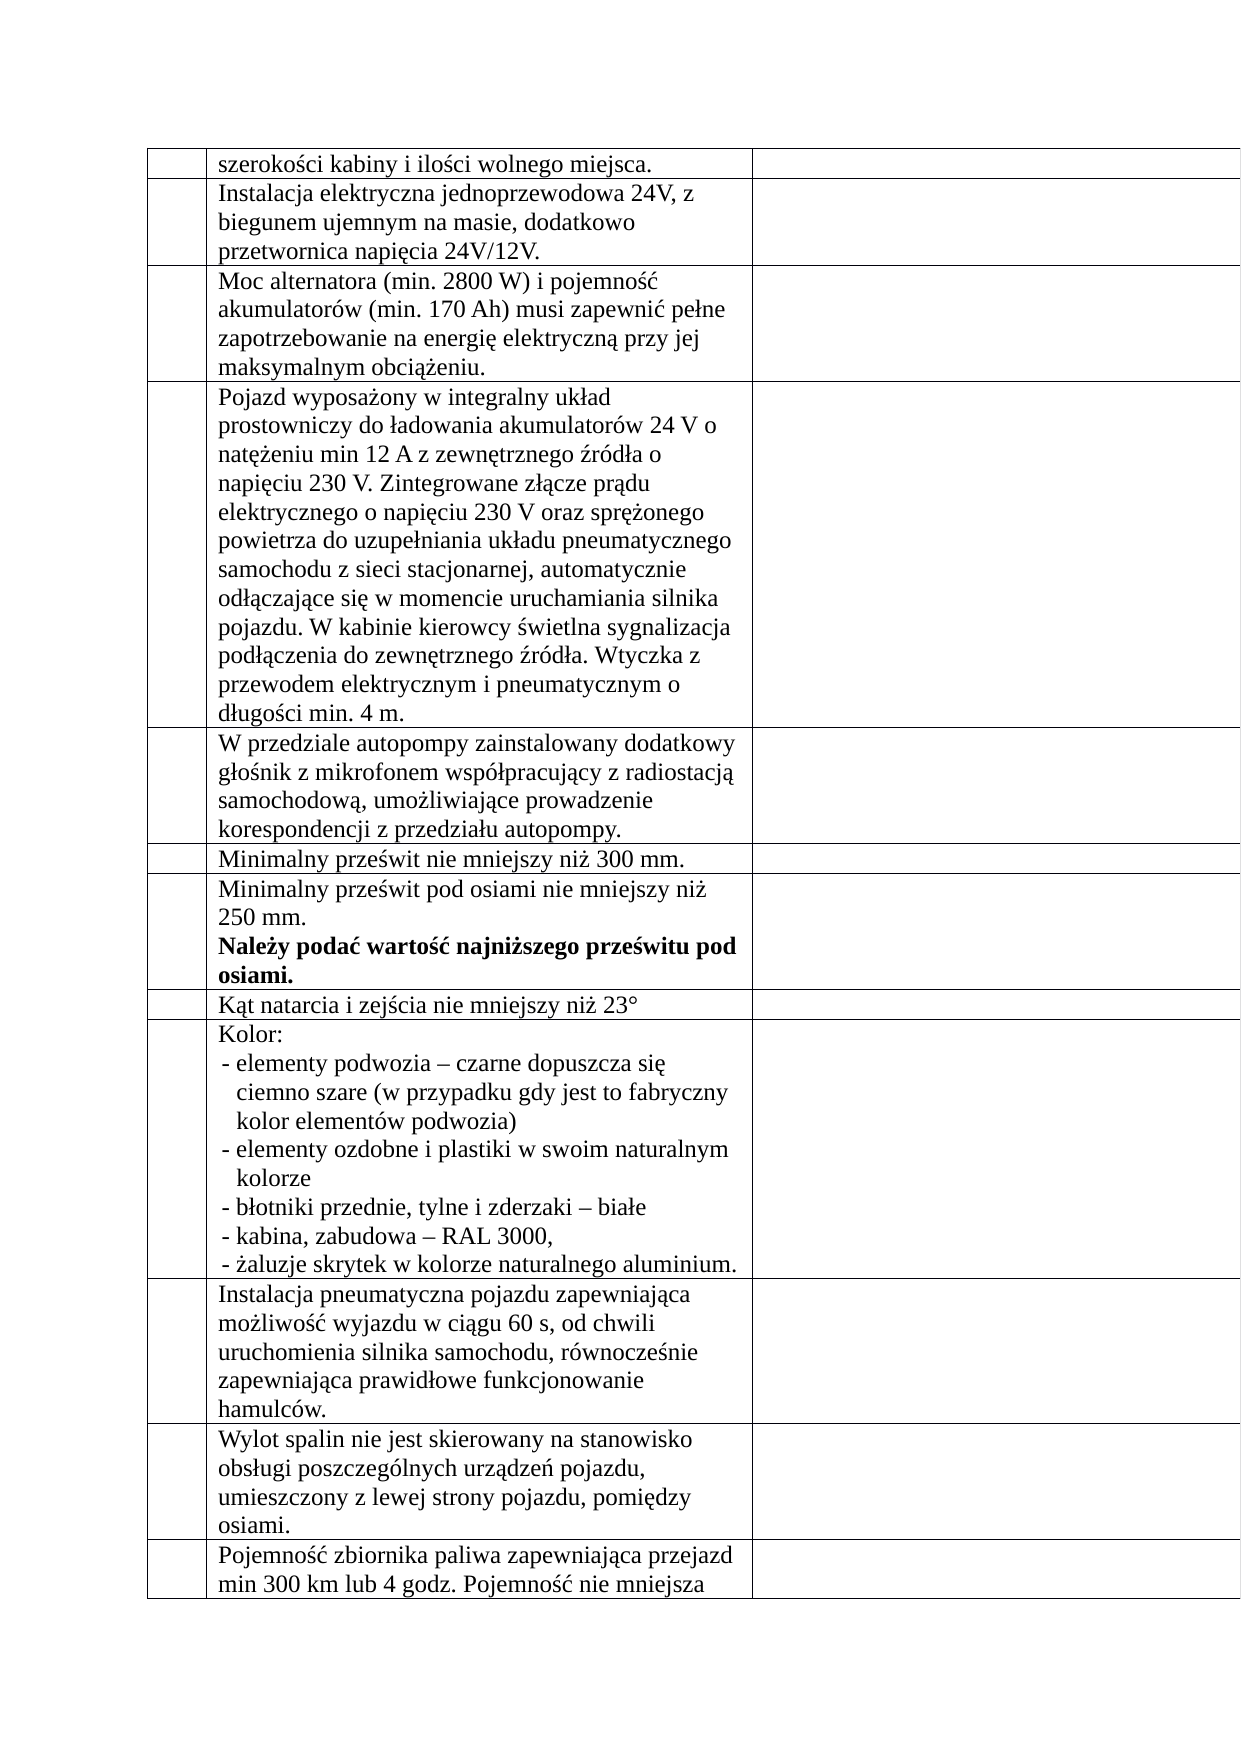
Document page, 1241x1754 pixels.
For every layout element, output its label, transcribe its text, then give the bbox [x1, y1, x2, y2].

table_cell [753, 1540, 1240, 1598]
table_cell Pojazd wyposażony w integralny układ prostowniczy do ładowania akumulatorów 24 V o natężeniu min 12 A z zewnętrznego źródła o napięciu 230 V. Zintegrowane złącze prądu elektrycznego o napięciu 230 V oraz sprężonego powietrza do uzupełniania układu pneumatycznego samochodu z sieci stacjonarnej, automatycznie odłączające się w momencie uruchamiania silnika pojazdu. W kabinie kierowcy świetlna sygnalizacja podłączenia do zewnętrznego źródła. Wtyczka z przewodem elektrycznym i pneumatycznym o długości min. 4 m. [207, 382, 752, 727]
table_cell [148, 1540, 206, 1598]
table_cell [753, 382, 1240, 727]
table_cell W przedziale autopompy zainstalowany dodatkowy głośnik z mikrofonem współpracujący z radiostacją samochodową, umożliwiające prowadzenie korespondencji z przedziału autopompy. [207, 728, 752, 843]
table_cell Wylot spalin nie jest skierowany na stanowisko obsługi poszczególnych urządzeń pojazdu, umieszczony z lewej strony pojazdu, pomiędzy osiami. [207, 1424, 752, 1539]
table_cell [753, 179, 1240, 265]
table_cell [148, 1020, 206, 1278]
table_cell [753, 1424, 1240, 1539]
table_cell Instalacja elektryczna jednoprzewodowa 24V, z biegunem ujemnym na masie, dodatkowo przetwornica napięcia 24V/12V. [207, 179, 752, 265]
table_cell [753, 990, 1240, 1018]
table_cell Kolor: - elementy podwozia – czarne dopuszcza się ciemno szare (w przypadku gdy jest to fabryczny kolor elementów podwozia) - elementy ozdobne i plastiki w swoim naturalnym kolorze - błotniki przednie, tylne i zderzaki – białe - kabina, zabudowa – RAL 3000, - żaluzje skrytek w kolorze naturalnego aluminium. [207, 1020, 752, 1278]
table_cell [148, 1424, 206, 1539]
table_cell [753, 1279, 1240, 1423]
table_cell [148, 266, 206, 381]
table_cell Minimalny prześwit nie mniejszy niż 300 mm. [207, 844, 752, 873]
table_cell [148, 179, 206, 265]
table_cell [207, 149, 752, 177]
table_cell [753, 266, 1240, 381]
table_cell [148, 728, 206, 843]
table_cell [148, 990, 206, 1018]
table_cell [753, 1020, 1240, 1278]
table_cell [753, 728, 1240, 843]
table_cell Minimalny prześwit pod osiami nie mniejszy niż 250 mm. Należy podać wartość najniższego prześwitu pod osiami. [207, 874, 752, 989]
table_cell [148, 874, 206, 989]
table_cell [753, 149, 1240, 177]
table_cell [207, 1540, 752, 1598]
table_cell Instalacja pneumatyczna pojazdu zapewniająca możliwość wyjazdu w ciągu 60 s, od chwili uruchomienia silnika samochodu, równocześnie zapewniająca prawidłowe funkcjonowanie hamulców. [207, 1279, 752, 1423]
table_cell [148, 844, 206, 873]
table_cell [753, 844, 1240, 873]
table_cell [753, 874, 1240, 989]
table_cell [148, 1279, 206, 1423]
table_cell [148, 149, 206, 177]
table_cell [148, 382, 206, 727]
table_cell Kąt natarcia i zejścia nie mniejszy niż 23° [207, 990, 752, 1018]
table_cell Moc alternatora (min. 2800 W) i pojemność akumulatorów (min. 170 Ah) musi zapewnić pełne zapotrzebowanie na energię elektryczną przy jej maksymalnym obciążeniu. [207, 266, 752, 381]
